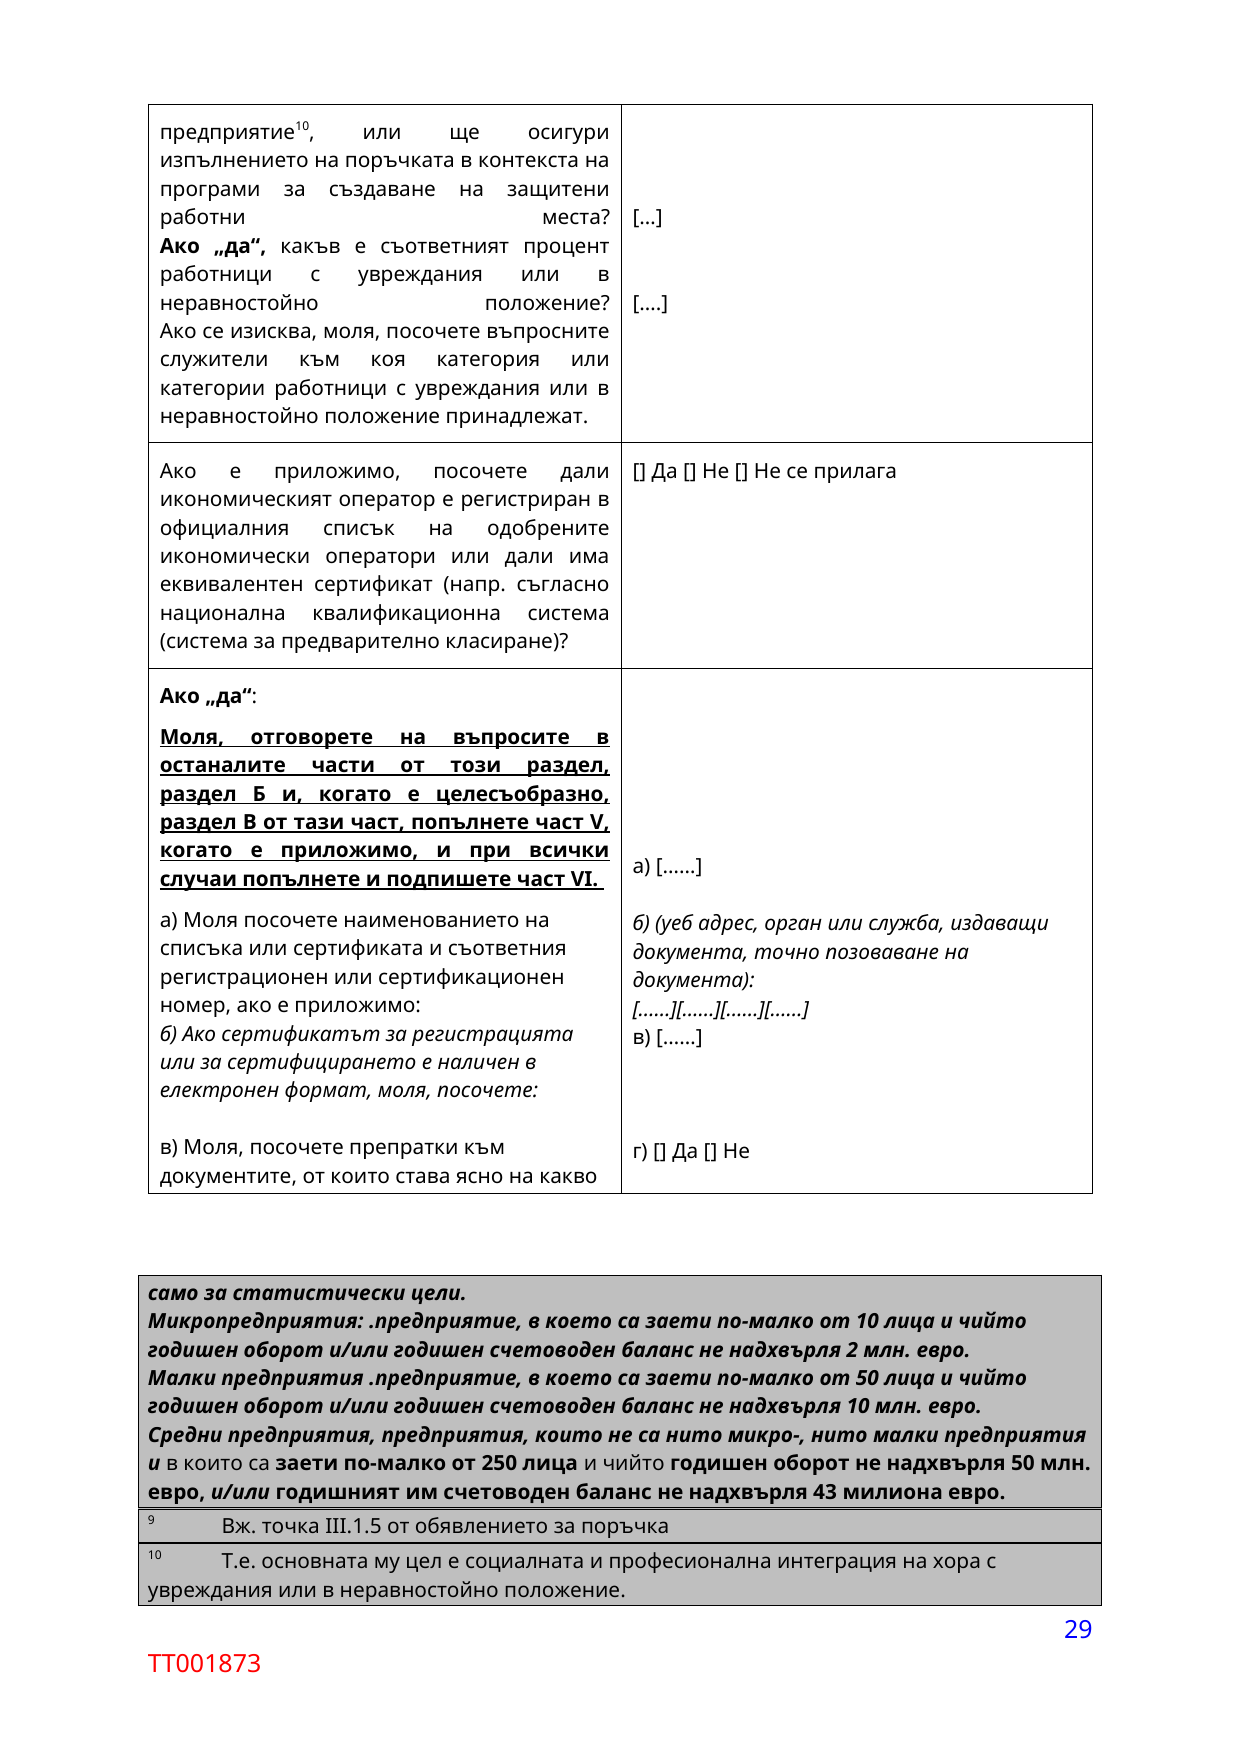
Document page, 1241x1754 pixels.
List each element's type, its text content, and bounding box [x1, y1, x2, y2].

table_cell a) [……] б) (уеб адрес, орган или служба, издаващи документа, точно позоваване на документа): [……][……][……][……] в) [……] г) [] Да [] Не д) [] Да [] Не (уеб адрес, орган или служба, издаващи документа, точно позоваване на документа): [……][……][……][……] [622, 669, 1092, 1193]
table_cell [622, 105, 1092, 442]
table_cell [149, 105, 621, 442]
table_cell Ако е приложимо, посочете дали икономическият оператор е регистриран в официалния списък на одобрените икономически оператори или дали има еквивалентен сертификат (напр. съгласно национална квалификационна система (система за предварително класиране)? [149, 443, 621, 667]
table_cell Ако „да“: Моля, отговорете на въпросите в останалите части от този раздел, раздел Б и, когато е целесъобразно, раздел В от тази част, попълнете част V, когато е приложимо, и при всички случаи попълнете и подпишете част VI. а) Моля посочете наименованието на списъка или сертификата и съответния регистрационен или сертификационен номер, ако е приложимо: б) Ако сертификатът за регистрацията или за сертифицирането е наличен в електронен формат, моля, посочете: в) Моля, посочете препратки към документите, от които става ясно на какво се основава регистрацията или сертифицирането и, ако е приложимо, класификацията в официалния списък: г) Регистрацията или сертифицирането обхваща ли всички задължителни критерии за подбор? Ако „не“: В допълнение моля, попълнете липсващата информация в част ІV, раздели А, Б, В или Г според случая САМО ако това се изисква съгласно съответното обявление или документацията за обществената поръчка: д) Икономическият оператор може ли да представи удостоверение за плащането на социалноосигурителни вноски и данъци или информация, която ще позволи на възлагащия орган или възложителя да получи удостоверението чрез пряк безплатен достъп до национална база данни във всяка държава членка? Ако съответните документи са на разположение в електронен формат, моля, посочете: [149, 669, 621, 1193]
table_cell [] Да [] Не [] Не се прилага [622, 443, 1092, 667]
